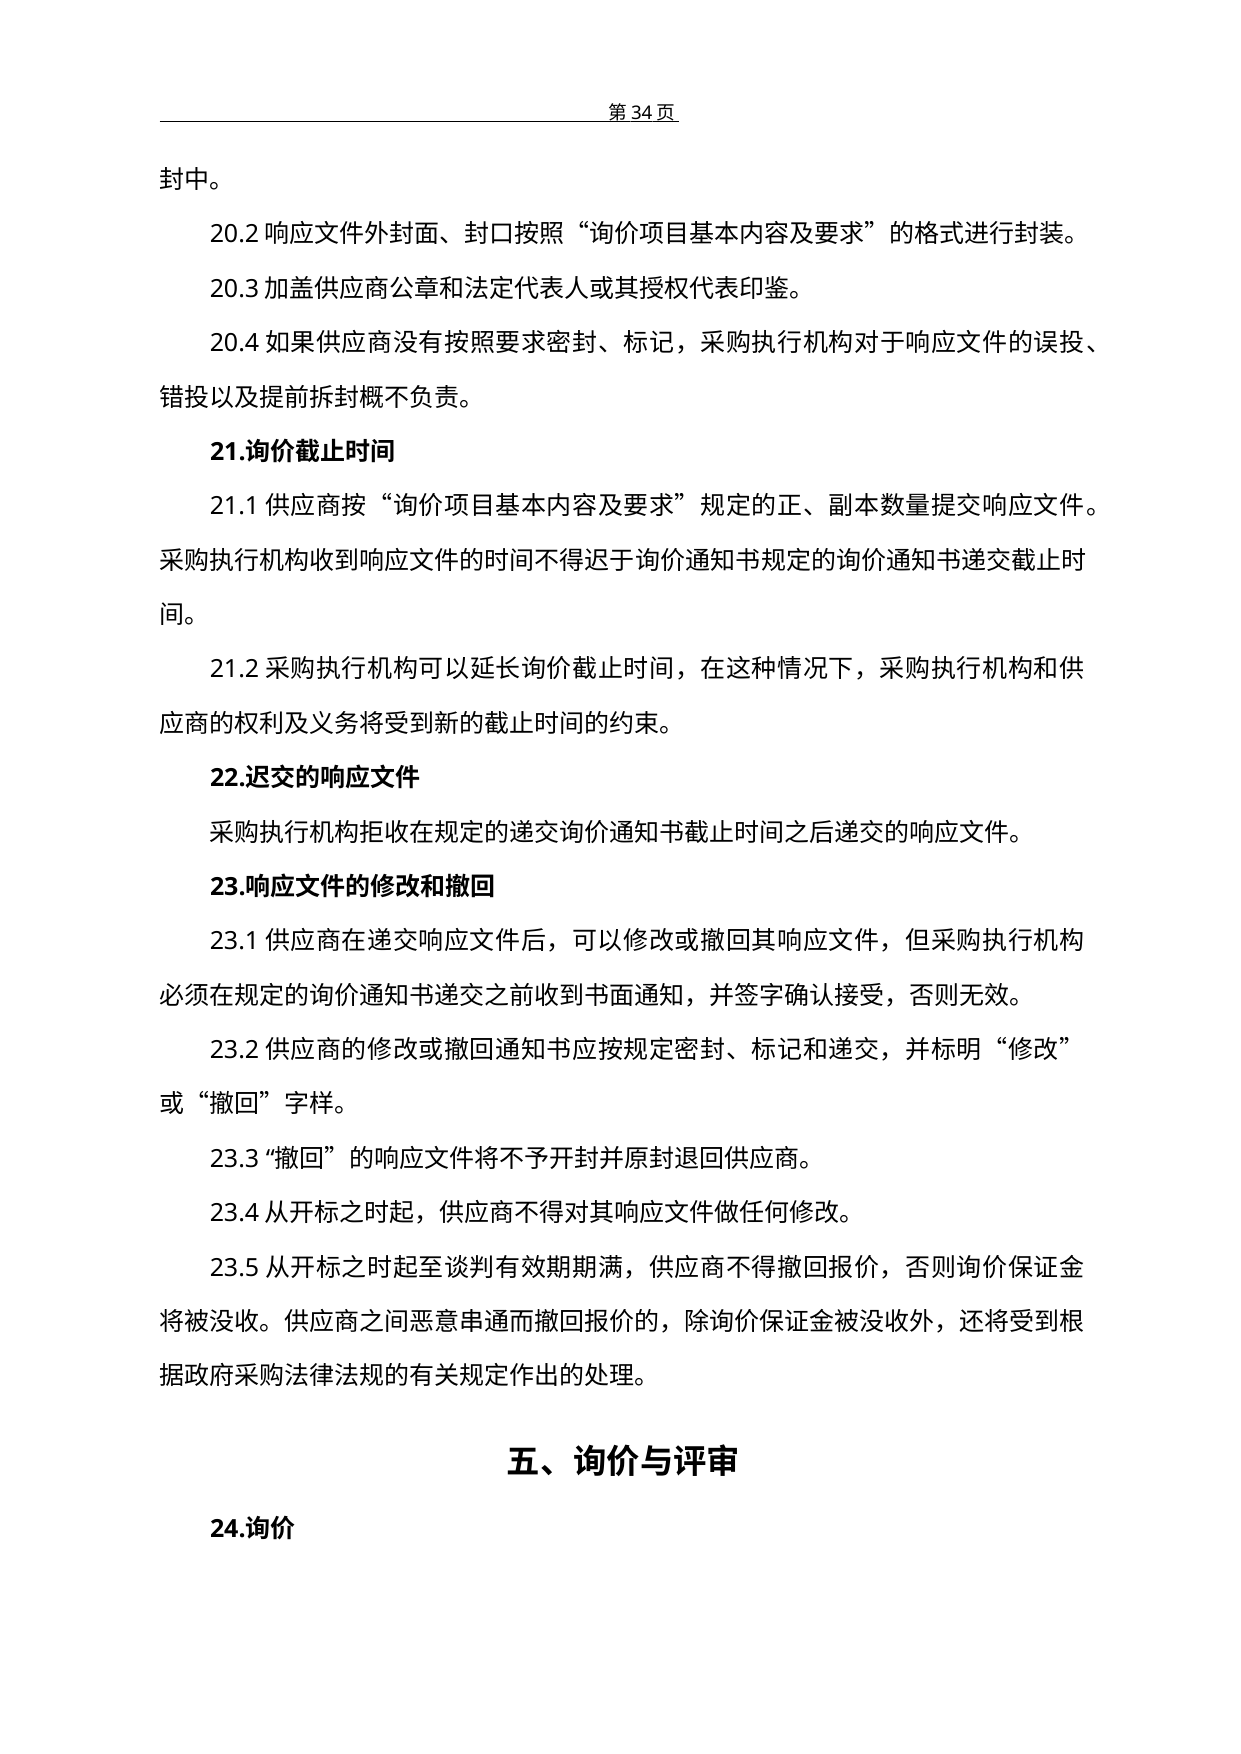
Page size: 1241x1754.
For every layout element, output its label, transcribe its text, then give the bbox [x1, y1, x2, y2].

text 23.5从开标之时起至谈判有效期期满，供应商不得撤回报价，否则询价保证金将被没收。供应商之间恶意串通而撤回报价的，除询价保证金被没收外，还将受到根据政府采购法律法规的有关规定作出的处理。 [159, 1247, 1087, 1392]
text 20.3加盖供应商公章和法定代表人或其授权代表印鉴。 [159, 268, 1087, 304]
text 24.询价 [159, 1508, 1087, 1544]
text 23.响应文件的修改和撤回 [159, 866, 1087, 903]
text 23.3 “撤回”的响应文件将不予开封并原封退回供应商。 [159, 1138, 1087, 1174]
text 21.1供应商按“询价项目基本内容及要求”规定的正、副本数量提交响应文件。采购执行机构收到响应文件的时间不得迟于询价通知书规定的询价通知书递交截止时间。 [159, 486, 1087, 631]
text 23.4从开标之时起，供应商不得对其响应文件做任何修改。 [159, 1193, 1087, 1229]
text 22.迟交的响应文件 [159, 758, 1087, 794]
text 23.2供应商的修改或撤回通知书应按规定密封、标记和递交，并标明“修改”或“撤回”字样。 [159, 1029, 1087, 1120]
text 五、询价与评审 [159, 1435, 1087, 1483]
text 20.2响应文件外封面、封口按照“询价项目基本内容及要求”的格式进行封装。 [159, 214, 1087, 250]
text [159, 159, 1087, 196]
text 20.4如果供应商没有按照要求密封、标记，采购执行机构对于响应文件的误投、错投以及提前拆封概不负责。 [159, 323, 1087, 413]
text 23.1供应商在递交响应文件后，可以修改或撤回其响应文件，但采购执行机构必须在规定的询价通知书递交之前收到书面通知，并签字确认接受，否则无效。 [159, 921, 1087, 1011]
text 21.询价截止时间 [159, 431, 1087, 468]
text 21.2采购执行机构可以延长询价截止时间，在这种情况下，采购执行机构和供应商的权利及义务将受到新的截止时间的约束。 [159, 649, 1087, 739]
text 采购执行机构拒收在规定的递交询价通知书截止时间之后递交的响应文件。 [159, 812, 1087, 848]
